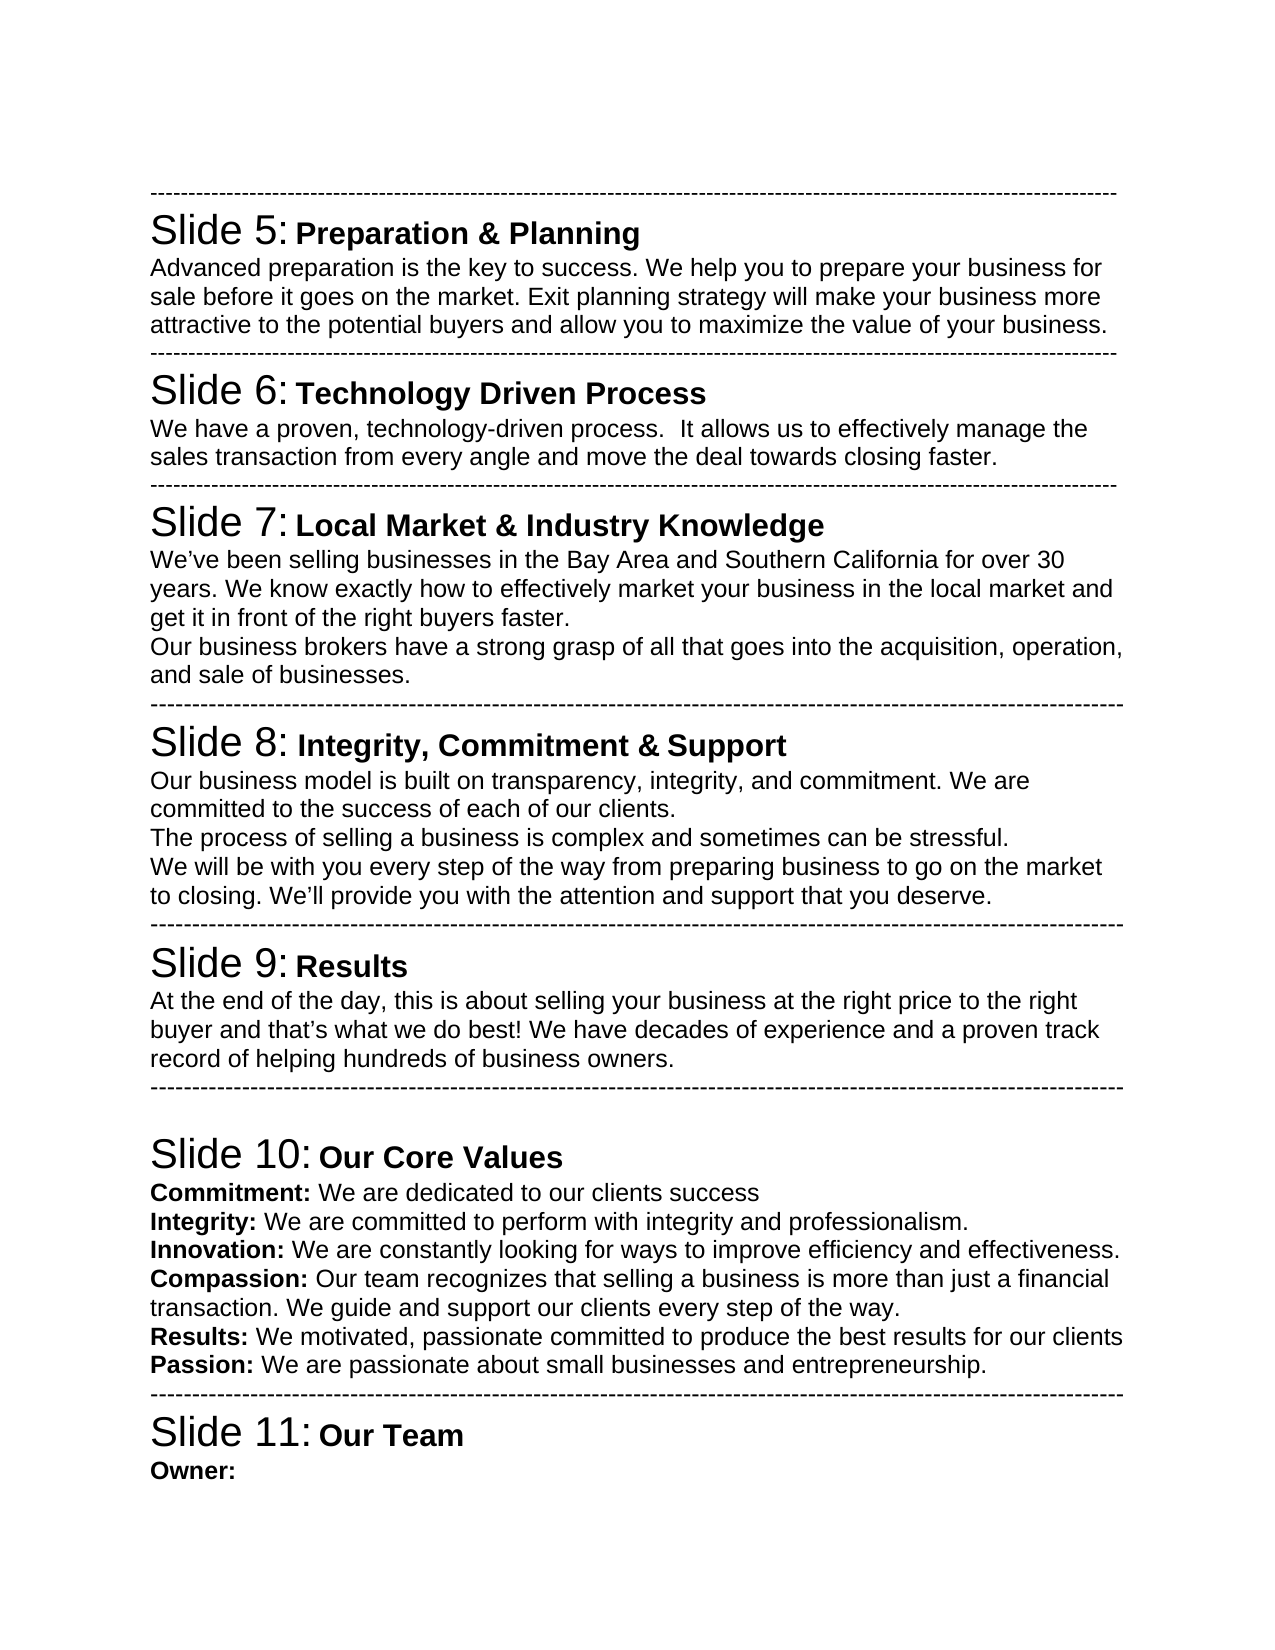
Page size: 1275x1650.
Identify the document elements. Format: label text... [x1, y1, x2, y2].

text At the end of the day, this is about selling your business at the right price to the right buyer and that’s what we do best! We have decades of experience and a proven track record of helping hundreds of business owners. [150, 986, 1125, 1072]
text Commitment: We are dedicated to our clients success [150, 1178, 1125, 1207]
text --------------------------------------------------------------------------------------------------------------------- [150, 909, 1125, 938]
text Our business brokers have a strong grasp of all that goes into the acquisition, operation, and sale of businesses. [150, 632, 1125, 689]
text We have a proven, technology-driven process. It allows us to effectively manage the sales transaction from every angle and move the deal towards closing faster. [150, 413, 1125, 471]
text Passion: We are passionate about small businesses and entrepreneurship. [150, 1350, 1125, 1379]
text Slide 8: Integrity, Commitment & Support [150, 718, 1125, 766]
text Slide 7: Local Market & Industry Knowledge [150, 497, 1125, 545]
text We will be with you every step of the way from preparing business to go on the market to closing. We’ll provide you with the attention and support that you deserve. [150, 852, 1125, 909]
text We’ve been selling businesses in the Bay Area and Southern California for over 30 years. We know exactly how to effectively market your business in the local market and get it in front of the right buyers faster. [150, 545, 1125, 632]
text ------------------------------------------------------------------------------------------------------------------------------- [150, 471, 1125, 497]
text Owner: [150, 1456, 1125, 1484]
text --------------------------------------------------------------------------------------------------------------------- [150, 689, 1125, 718]
text Our business model is built on transparency, integrity, and commitment. We are committed to the success of each of our clients. [150, 766, 1125, 823]
text The process of selling a business is complex and sometimes can be stressful. [150, 823, 1125, 852]
text Slide 5: Preparation & Planning [150, 205, 1125, 253]
text Slide 10: Our Core Values [150, 1130, 1125, 1178]
text Slide 11: Our Team [150, 1408, 1125, 1456]
text Integrity: We are committed to perform with integrity and professionalism. [150, 1207, 1125, 1235]
text Advanced preparation is the key to success. We help you to prepare your business for sale before it goes on the market. Exit planning strategy will make your business more attractive to the potential buyers and allow you to maximize the value of your business. [150, 253, 1125, 339]
text Innovation: We are constantly looking for ways to improve efficiency and effectiveness. [150, 1235, 1125, 1264]
text ------------------------------------------------------------------------------------------------------------------------------- [150, 339, 1125, 366]
text ------------------------------------------------------------------------------------------------------------------------------- [150, 179, 1125, 205]
text Results: We motivated, passionate committed to produce the best results for our clients [150, 1322, 1125, 1350]
text --------------------------------------------------------------------------------------------------------------------- [150, 1072, 1125, 1101]
text Slide 9: Results [150, 938, 1125, 986]
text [150, 1379, 1125, 1408]
text Compassion: Our team recognizes that selling a business is more than just a financial transaction. We guide and support our clients every step of the way. [150, 1264, 1125, 1322]
text Slide 6: Technology Driven Process [150, 366, 1125, 413]
